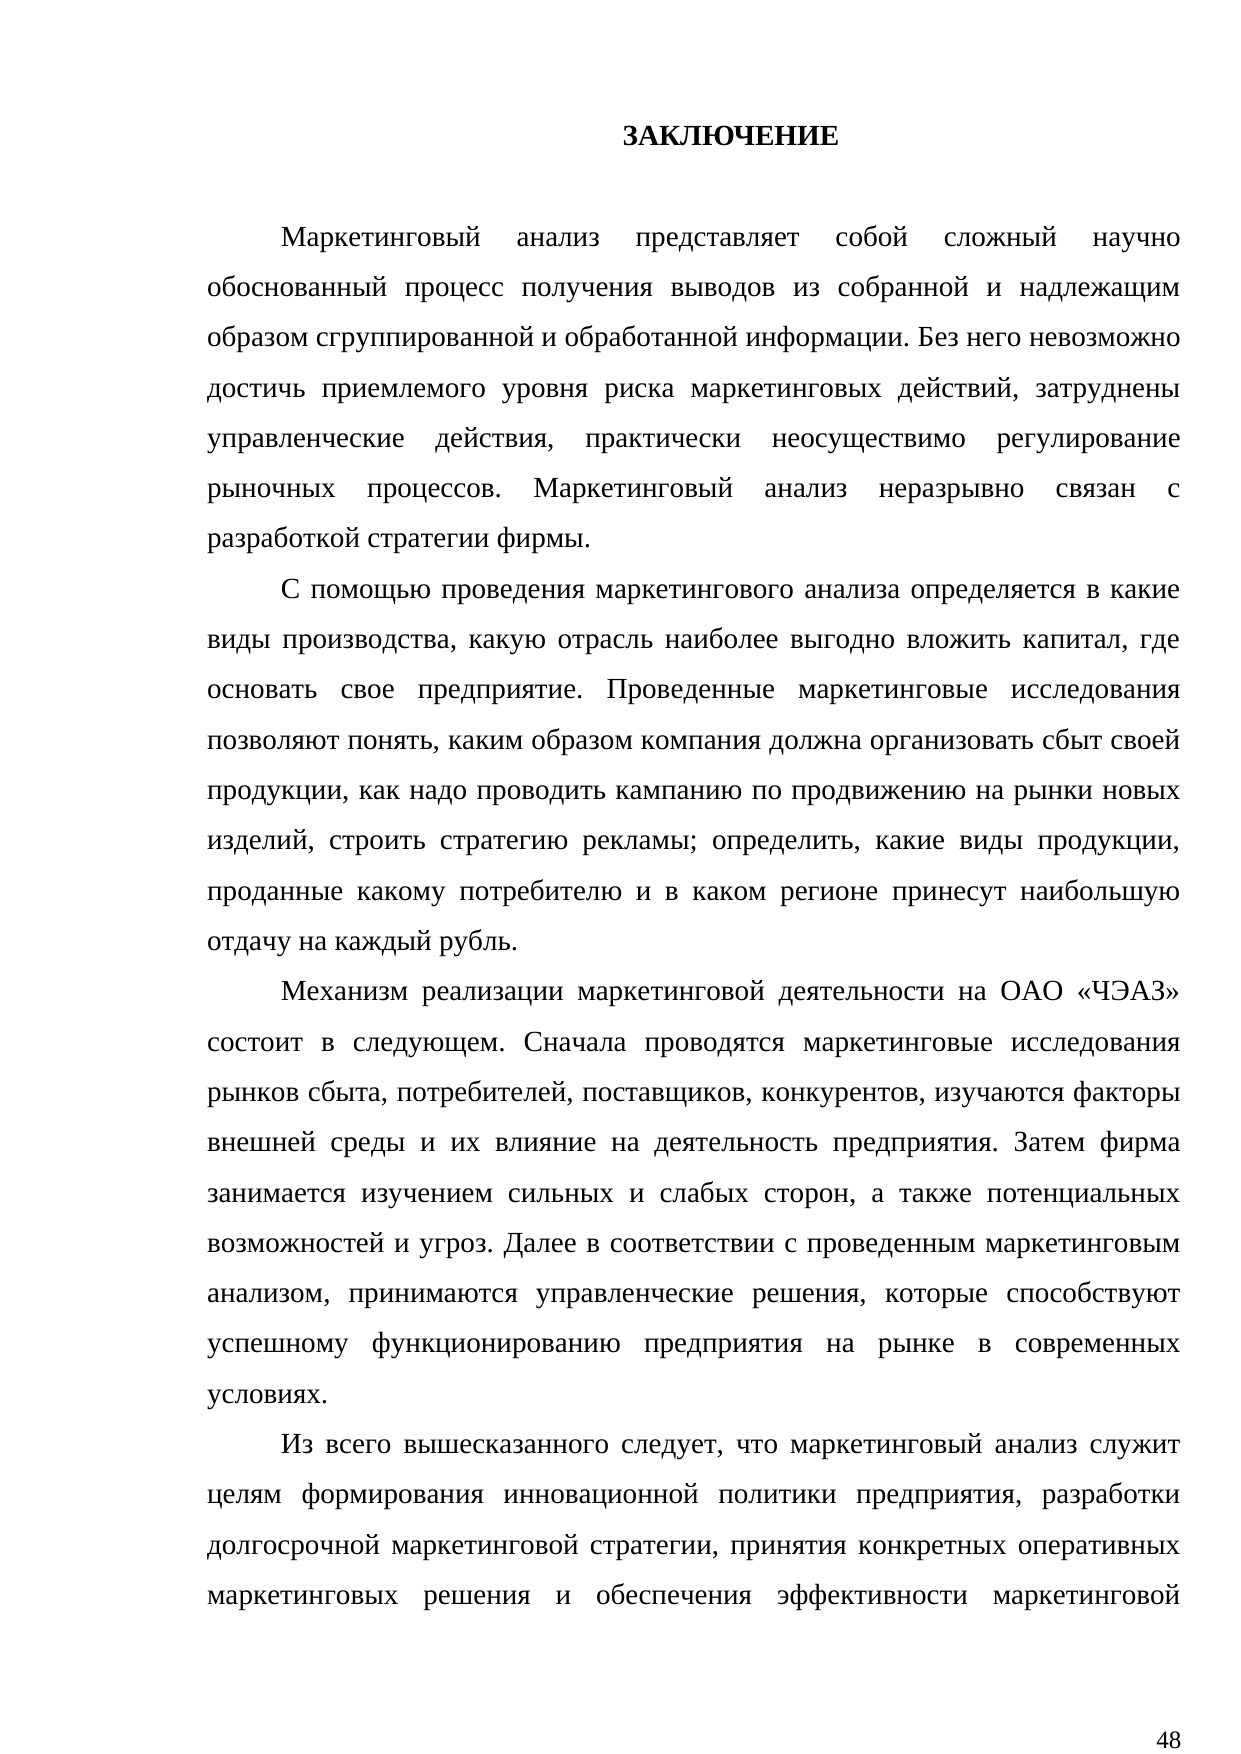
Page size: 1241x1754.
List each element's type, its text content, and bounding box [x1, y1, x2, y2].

text Механизм реализации маркетинговой деятельности на ОАО «ЧЭАЗ» состоит в следующем. Сначала проводятся маркетинговые исследования рынков сбыта, потребителей, поставщиков, конкурентов, изучаются факторы внешней среды и их влияние на деятельность предприятия. Затем фирма занимается изучением сильных и слабых сторон, а также потенциальных возможностей и угроз. Далее в соответствии с проведенным маркетинговым анализом, принимаются управленческие решения, которые способствуют успешному функционированию предприятия на рынке в современных условиях. [207, 973, 1181, 1409]
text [207, 1426, 1181, 1611]
text Маркетинговый анализ представляет собой сложный научно обоснованный процесс получения выводов из собранной и надлежащим образом сгруппированной и обработанной информации. Без него невозможно достичь приемлемого уровня риска маркетинговых действий, затруднены управленческие действия, практически неосуществимо регулирование рыночных процессов. Маркетинговый анализ неразрывно связан с разработкой стратегии фирмы. [207, 219, 1181, 554]
subtitle ЗАКЛЮЧЕНИЕ [207, 118, 1181, 152]
text С помощью проведения маркетингового анализа определяется в какие виды производства, какую отрасль наиболее выгодно вложить капитал, где основать свое предприятие. Проведенные маркетинговые исследования позволяют понять, каким образом компания должна организовать сбыт своей продукции, как надо проводить кампанию по продвижению на рынки новых изделий, строить стратегию рекламы; определить, какие виды продукции, проданные какому потребителю и в каком регионе принесут наибольшую отдачу на каждый рубль. [207, 571, 1181, 957]
